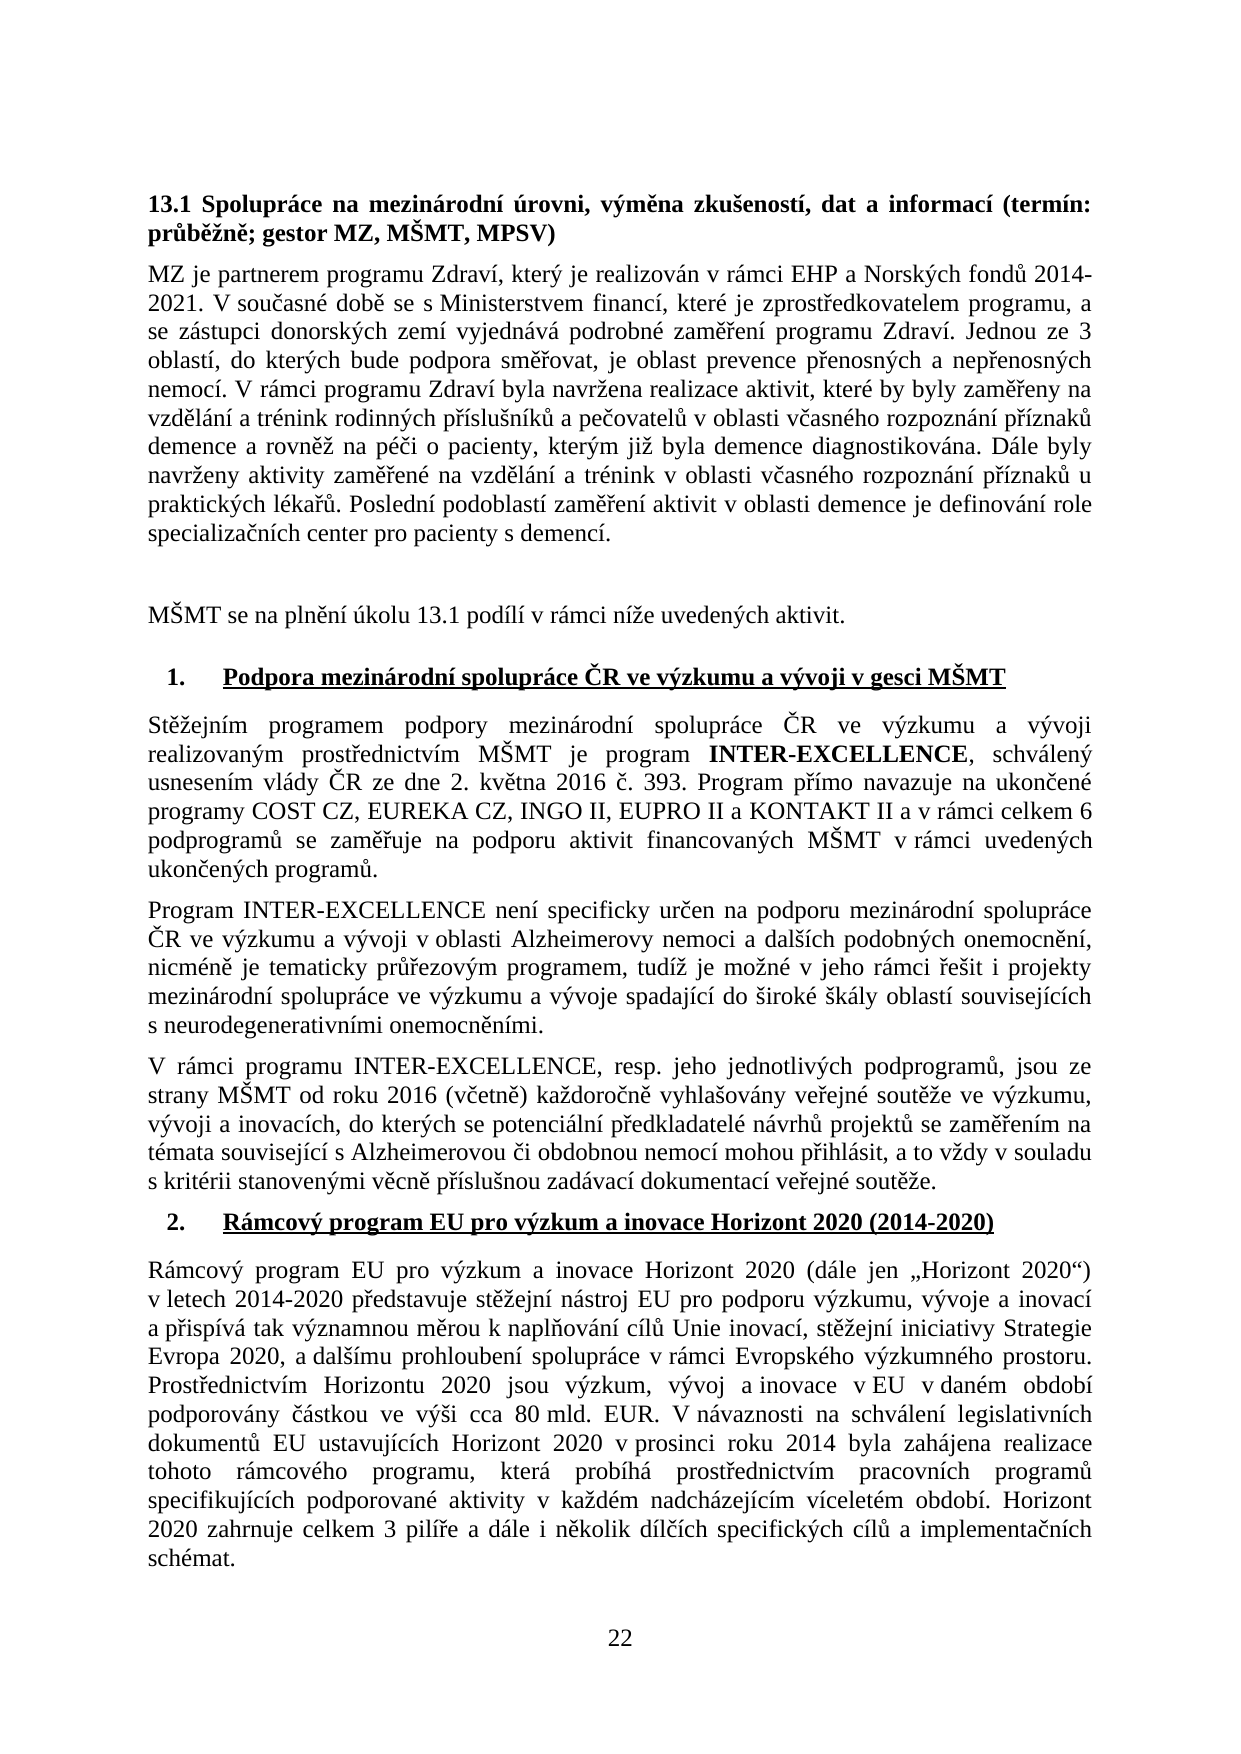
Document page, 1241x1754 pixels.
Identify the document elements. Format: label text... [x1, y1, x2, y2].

list Rámcový program EU pro výzkum a inovace Horizont 2020 (2014-2020) [185, 1207, 1093, 1236]
text Program INTER-EXCELLENCE není specificky určen na podporu mezinárodní spolupráce ČR ve výzkumu a vývoji v oblasti Alzheimerovy nemoci a dalších podobných onemocnění, nicméně je tematicky průřezovým programem, tudíž je možné v jeho rámci řešit i projekty mezinárodní spolupráce ve výzkumu a vývoje spadající do široké škály oblastí souvisejících s neurodegenerativními onemocněními. [148, 895, 1093, 1039]
list MŠMT se na plnění úkolu 13.1 podílí v rámci níže uvedených aktivit. [148, 600, 1093, 629]
list 13.1 Spolupráce na mezinárodní úrovni, výměna zkušeností, dat a informací (termín: průběžně; gestor MZ, MŠMT, MPSV) [148, 189, 1093, 246]
list Podpora mezinárodní spolupráce ČR ve výzkumu a vývoji v gesci MŠMT [185, 662, 1093, 691]
text MZ je partnerem programu Zdraví, který je realizován v rámci EHP a Norských fondů 2014-2021. V současné době se s Ministerstvem financí, které je zprostředkovatelem programu, a se zástupci donorských zemí vyjednává podrobné zaměření programu Zdraví. Jednou ze 3 oblastí, do kterých bude podpora směřovat, je oblast prevence přenosných a nepřenosných nemocí. V rámci programu Zdraví byla navržena realizace aktivit, které by byly zaměřeny na vzdělání a trénink rodinných příslušníků a pečovatelů v oblasti včasného rozpoznání příznaků demence a rovněž na péči o pacienty, kterým již byla demence diagnostikována. Dále byly navrženy aktivity zaměřené na vzdělání a trénink v oblasti včasného rozpoznání příznaků u praktických lékařů. Poslední podoblastí zaměření aktivit v oblasti demence je definování role specializačních center pro pacienty s demencí. [148, 259, 1093, 546]
text V rámci programu INTER-EXCELLENCE, resp. jeho jednotlivých podprogramů, jsou ze strany MŠMT od roku 2016 (včetně) každoročně vyhlašovány veřejné soutěže ve výzkumu, vývoji a inovacích, do kterých se potenciální předkladatelé návrhů projektů se zaměřením na témata související s Alzheimerovou či obdobnou nemocí mohou přihlásit, a to vždy v souladu s kritérii stanovenými věcně příslušnou zadávací dokumentací veřejné soutěže. [148, 1051, 1093, 1195]
text Stěžejním programem podpory mezinárodní spolupráce ČR ve výzkumu a vývoji realizovaným prostřednictvím MŠMT je program INTER-EXCELLENCE, schválený usnesením vlády ČR ze dne 2. května 2016 č. 393. Program přímo navazuje na ukončené programy COST CZ, EUREKA CZ, INGO II, EUPRO II a KONTAKT II a v rámci celkem 6 podprogramů se zaměřuje na podporu aktivit financovaných MŠMT v rámci uvedených ukončených programů. [148, 710, 1093, 882]
text Rámcový program EU pro výzkum a inovace Horizont 2020 (dále jen „Horizont 2020“) v letech 2014-2020 představuje stěžejní nástroj EU pro podporu výzkumu, vývoje a inovací a přispívá tak významnou měrou k naplňování cílů Unie inovací, stěžejní iniciativy Strategie Evropa 2020, a dalšímu prohloubení spolupráce v rámci Evropského výzkumného prostoru. Prostřednictvím Horizontu 2020 jsou výzkum, vývoj a inovace v EU v daném období podporovány částkou ve výši cca 80 mld. EUR. V návaznosti na schválení legislativních dokumentů EU ustavujících Horizont 2020 v prosinci roku 2014 byla zahájena realizace tohoto rámcového programu, která probíhá prostřednictvím pracovních programů specifikujících podporované aktivity v každém nadcházejícím víceletém období. Horizont 2020 zahrnuje celkem 3 pilíře a dále i několik dílčích specifických cílů a implementačních schémat. [148, 1255, 1093, 1571]
